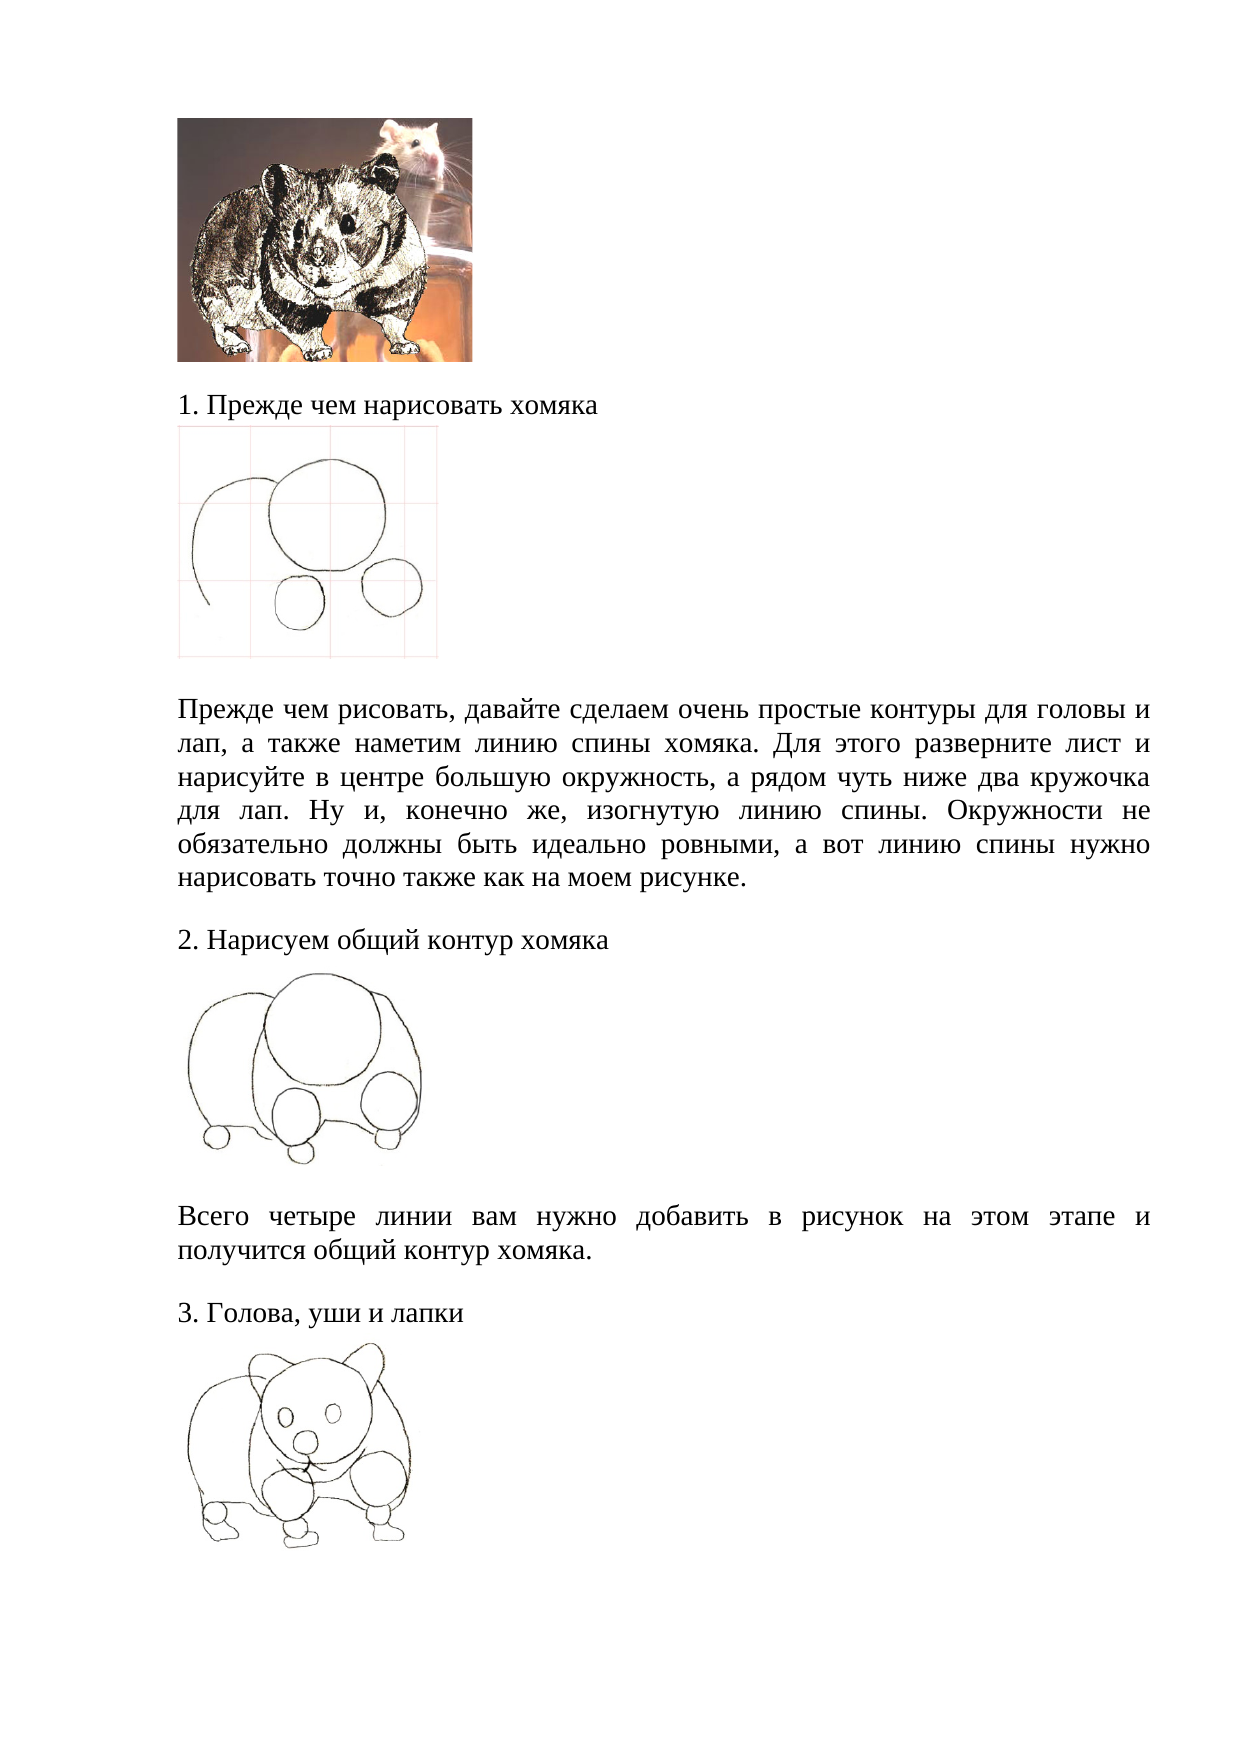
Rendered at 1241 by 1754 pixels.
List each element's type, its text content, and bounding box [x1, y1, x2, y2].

picture [177, 118, 473, 362]
subtitle 3. Голова, уши и лапки [177, 1295, 1152, 1328]
text Прежде чем рисовать, давайте сделаем очень простые контуры для головы и лап, а также наметим линию спины хомяка. Для этого разверните лист и нарисуйте в центре большую окружность, а рядом чуть ниже два кружочка для лап. Ну и, конечно же, изогнутую линию спины. Окружности не обязательно должны быть идеально ровными, а вот линию спины нужно нарисовать точно также как на моем рисунке. [177, 692, 1152, 893]
picture [177, 425, 439, 659]
subtitle 2. Нарисуем общий контур хомяка [177, 922, 1152, 956]
subtitle 1. Прежде чем нарисовать хомяка [177, 387, 1152, 420]
picture [177, 960, 430, 1166]
picture [177, 1333, 422, 1551]
text Всего четыре линии вам нужно добавить в рисунок на этом этапе и получится общий контур хомяка. [177, 1198, 1152, 1266]
